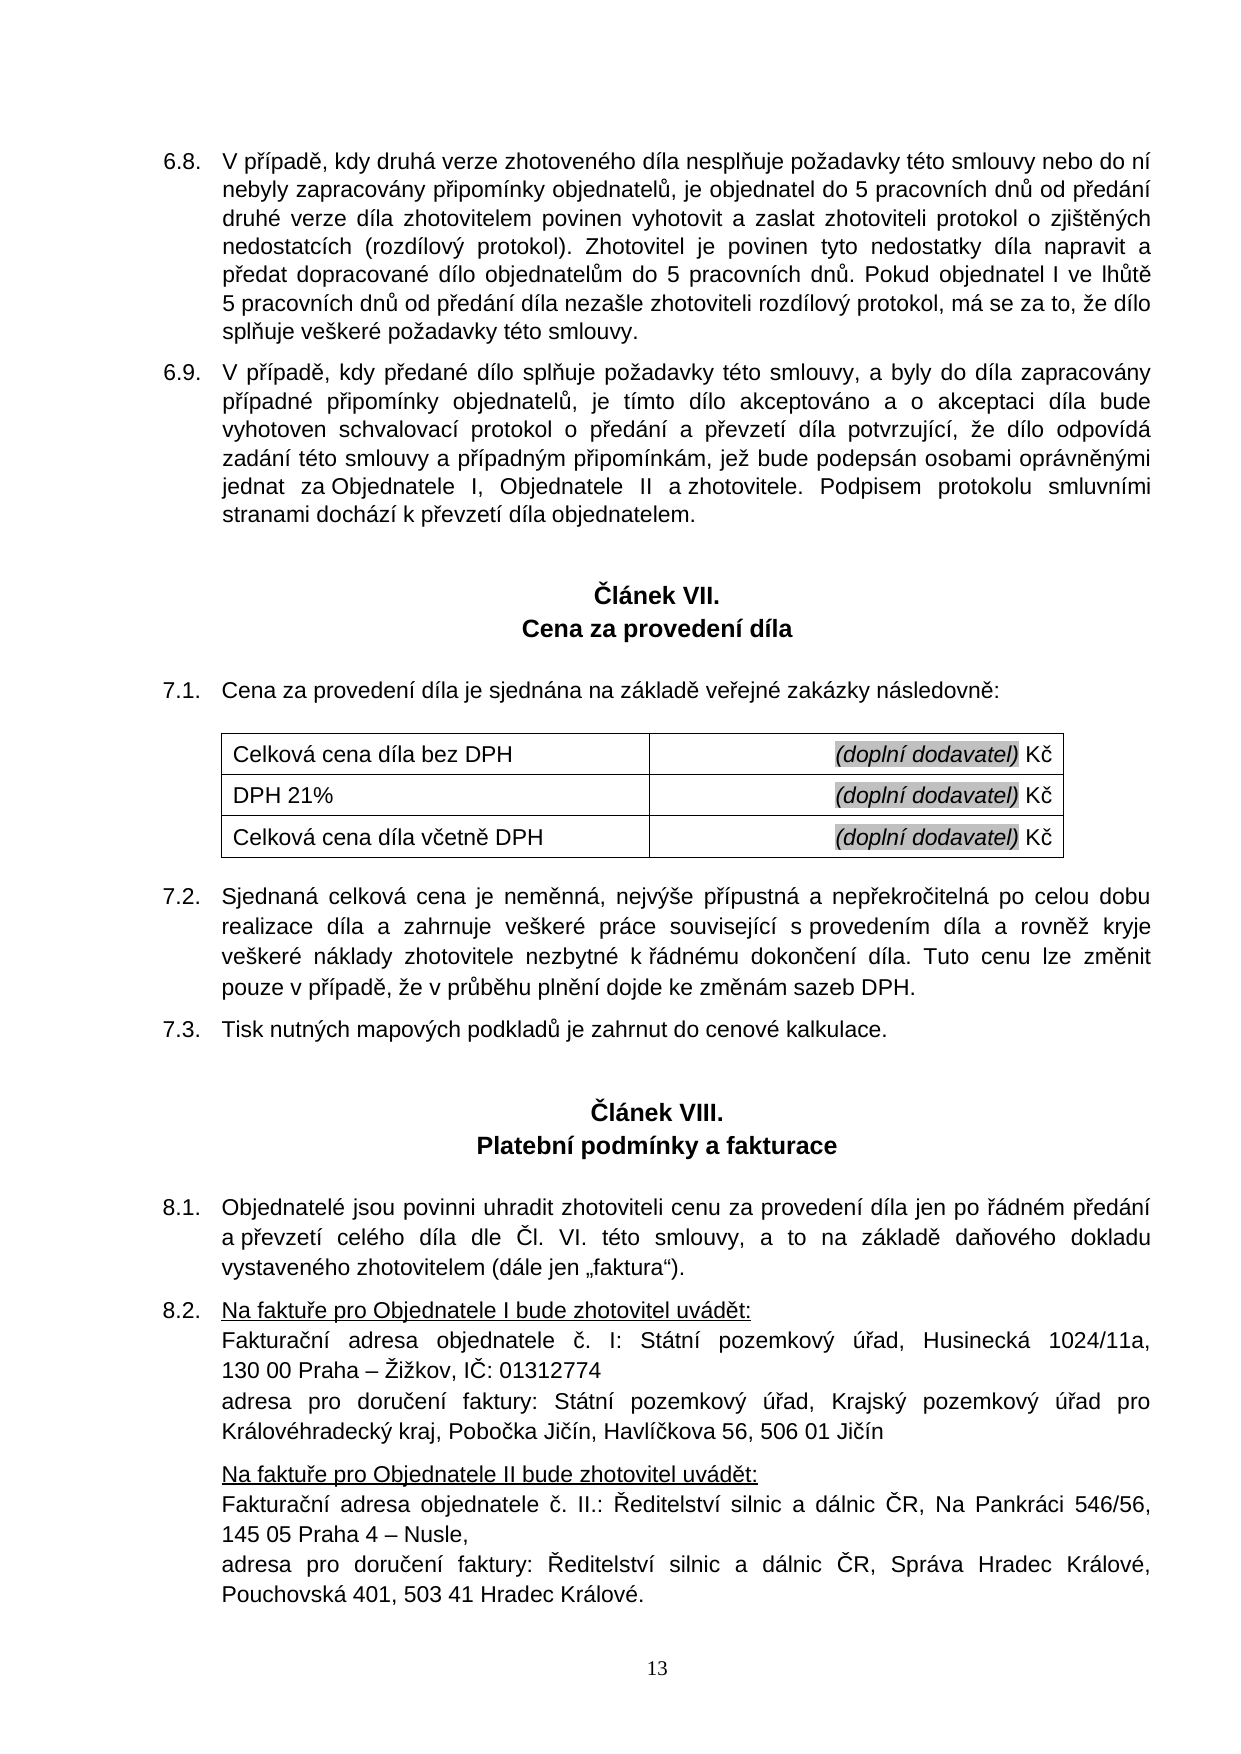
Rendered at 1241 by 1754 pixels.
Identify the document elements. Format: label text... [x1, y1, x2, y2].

table_cell (doplní dodavatel) Kč [650, 775, 1063, 815]
text Článek VII. [162, 581, 1152, 610]
table_cell (doplní dodavatel) Kč [650, 816, 1063, 857]
table_header (doplní dodavatel) Kč [650, 734, 1063, 774]
list Sjednaná celková cena je neměnná, nejvýše přípustná a nepřekročitelná po celou dobu realizace díla a zahrnuje veškeré práce související s provedením díla a rovněž kryje veškeré náklady zhotovitele nezbytné k řádnému dokončení díla. Tuto cenu lze změnit pouze v případě, že v průběhu plnění dojde ke změnám sazeb DPH. [162, 883, 1152, 1000]
list Na faktuře pro Objednatele II bude zhotovitel uvádět: [221, 1461, 1152, 1487]
text Článek VIII. [162, 1098, 1152, 1126]
list V případě, kdy druhá verze zhotoveného díla nesplňuje požadavky této smlouvy nebo do ní nebyly zapracovány připomínky objednatelů, je objednatel do 5 pracovních dnů od předání druhé verze díla zhotovitelem povinen vyhotovit a zaslat zhotoviteli protokol o zjištěných nedostatcích (rozdílový protokol). Zhotovitel je povinen tyto nedostatky díla napravit a předat dopracované dílo objednatelům do 5 pracovních dnů. Pokud objednatel I ve lhůtě 5 pracovních dnů od předání díla nezašle zhotoviteli rozdílový protokol, má se za to, že dílo splňuje veškeré požadavky této smlouvy. [163, 148, 1152, 345]
list Objednatelé jsou povinni uhradit zhotoviteli cenu za provedení díla jen po řádném předání a převzetí celého díla dle Čl. VI. této smlouvy, a to na základě daňového dokladu vystaveného zhotovitelem (dále jen „faktura“). [162, 1194, 1152, 1281]
table_header Celková cena díla bez DPH [222, 734, 649, 774]
list Tisk nutných mapových podkladů je zahrnut do cenové kalkulace. [162, 1016, 1152, 1042]
list Fakturační adresa objednatele č. II.: Ředitelství silnic a dálnic ČR, Na Pankráci 546/56, 145 05 Praha 4 – Nusle, [221, 1491, 1152, 1547]
list Fakturační adresa objednatele č. I: Státní pozemkový úřad, Husinecká 1024/11a, 130 00 Praha – Žižkov, IČ: 01312774 [221, 1327, 1152, 1384]
table_cell DPH 21% [222, 775, 649, 815]
list Cena za provedení díla je sjednána na základě veřejné zakázky následovně: [162, 677, 1152, 704]
text Cena za provedení díla [162, 614, 1152, 643]
text Platební podmínky a fakturace [162, 1131, 1152, 1159]
table_cell Celková cena díla včetně DPH [222, 816, 649, 857]
list V případě, kdy předané dílo splňuje požadavky této smlouvy, a byly do díla zapracovány případné připomínky objednatelů, je tímto dílo akceptováno a o akceptaci díla bude vyhotoven schvalovací protokol o předání a převzetí díla potvrzující, že dílo odpovídá zadání této smlouvy a případným připomínkám, jež bude podepsán osobami oprávněnými jednat za Objednatele I, Objednatele II a zhotovitele. Podpisem protokolu smluvními stranami dochází k převzetí díla objednatelem. [163, 359, 1152, 528]
list adresa pro doručení faktury: Státní pozemkový úřad, Krajský pozemkový úřad pro Královéhradecký kraj, Pobočka Jičín, Havlíčkova 56, 506 01 Jičín [221, 1388, 1152, 1444]
list Na faktuře pro Objednatele I bude zhotovitel uvádět: [162, 1297, 1152, 1323]
list adresa pro doručení faktury: Ředitelství silnic a dálnic ČR, Správa Hradec Králové, Pouchovská 401, 503 41 Hradec Králové. [221, 1551, 1152, 1608]
